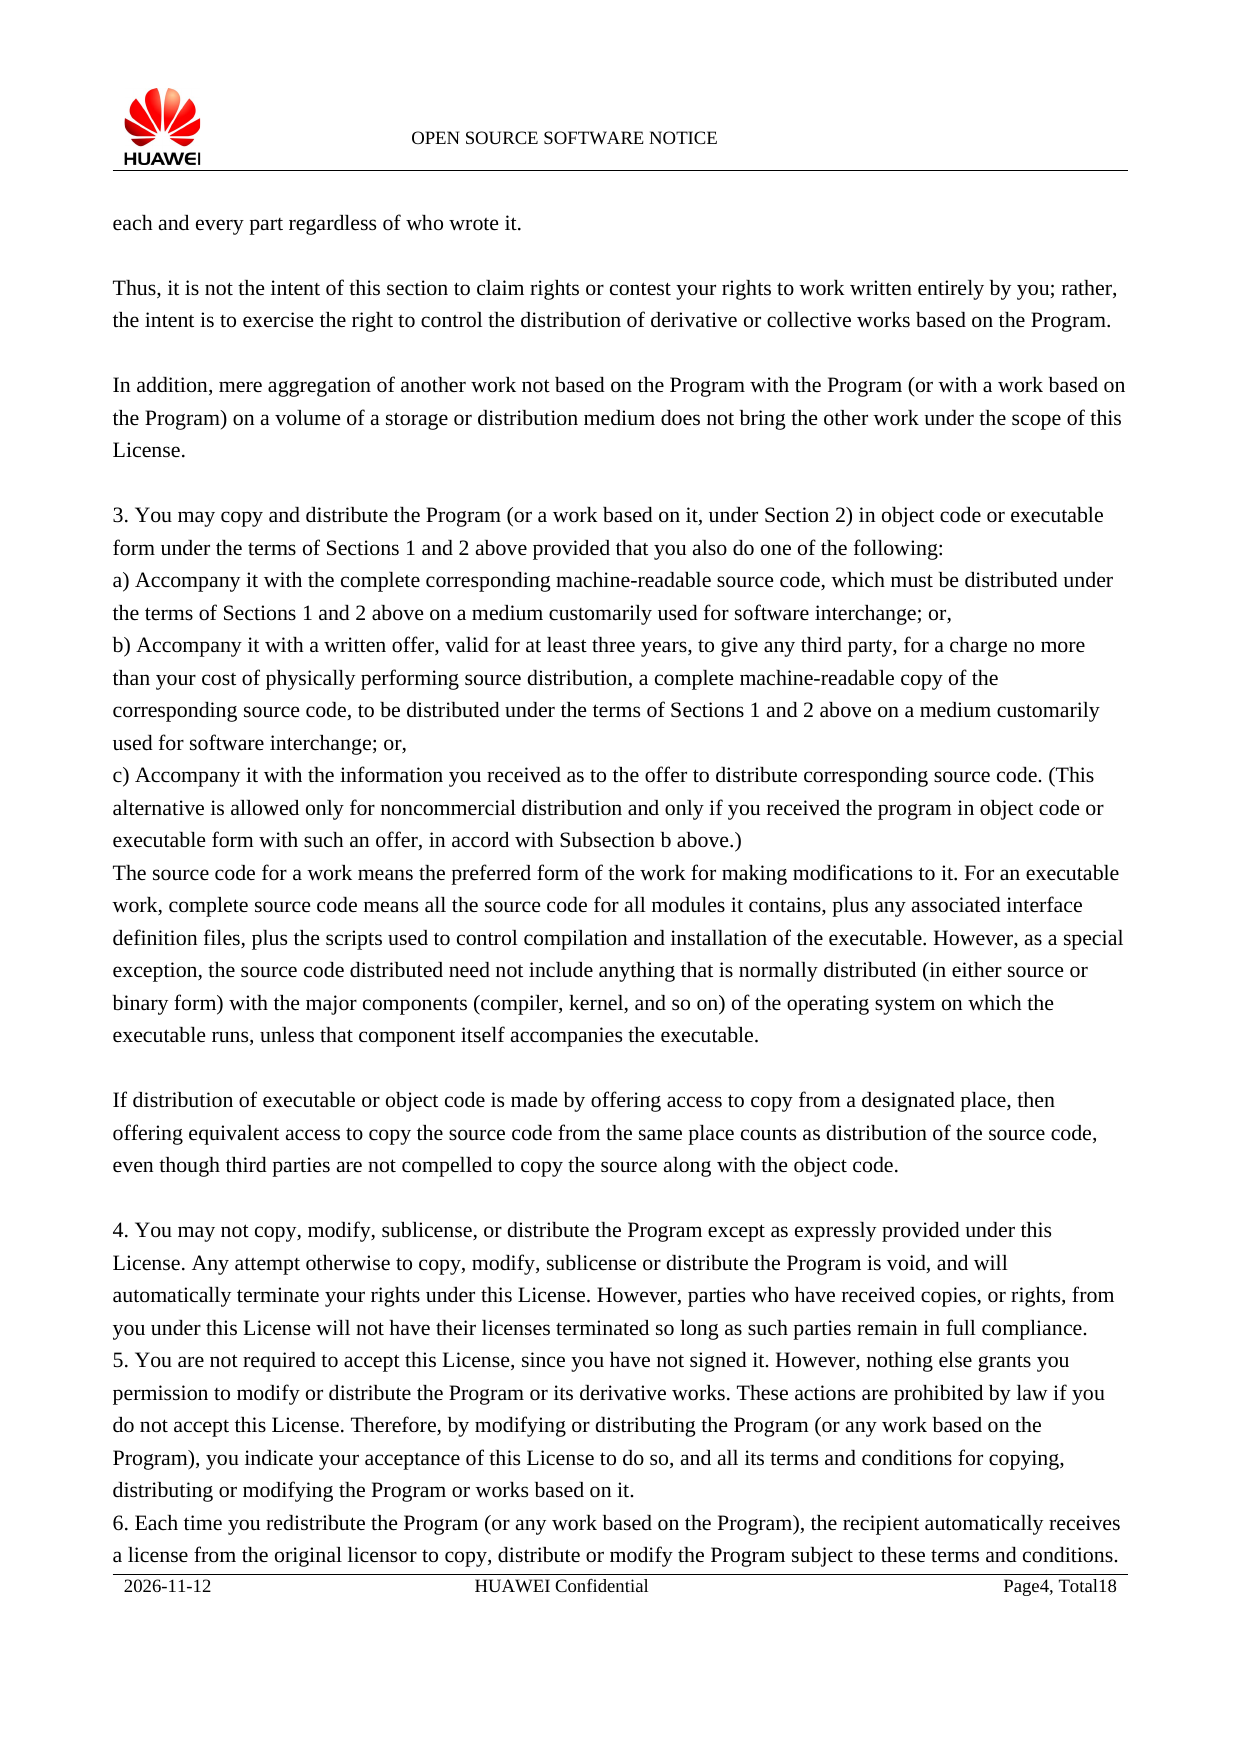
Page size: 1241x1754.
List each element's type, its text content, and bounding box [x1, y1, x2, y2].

picture [124, 88, 201, 165]
